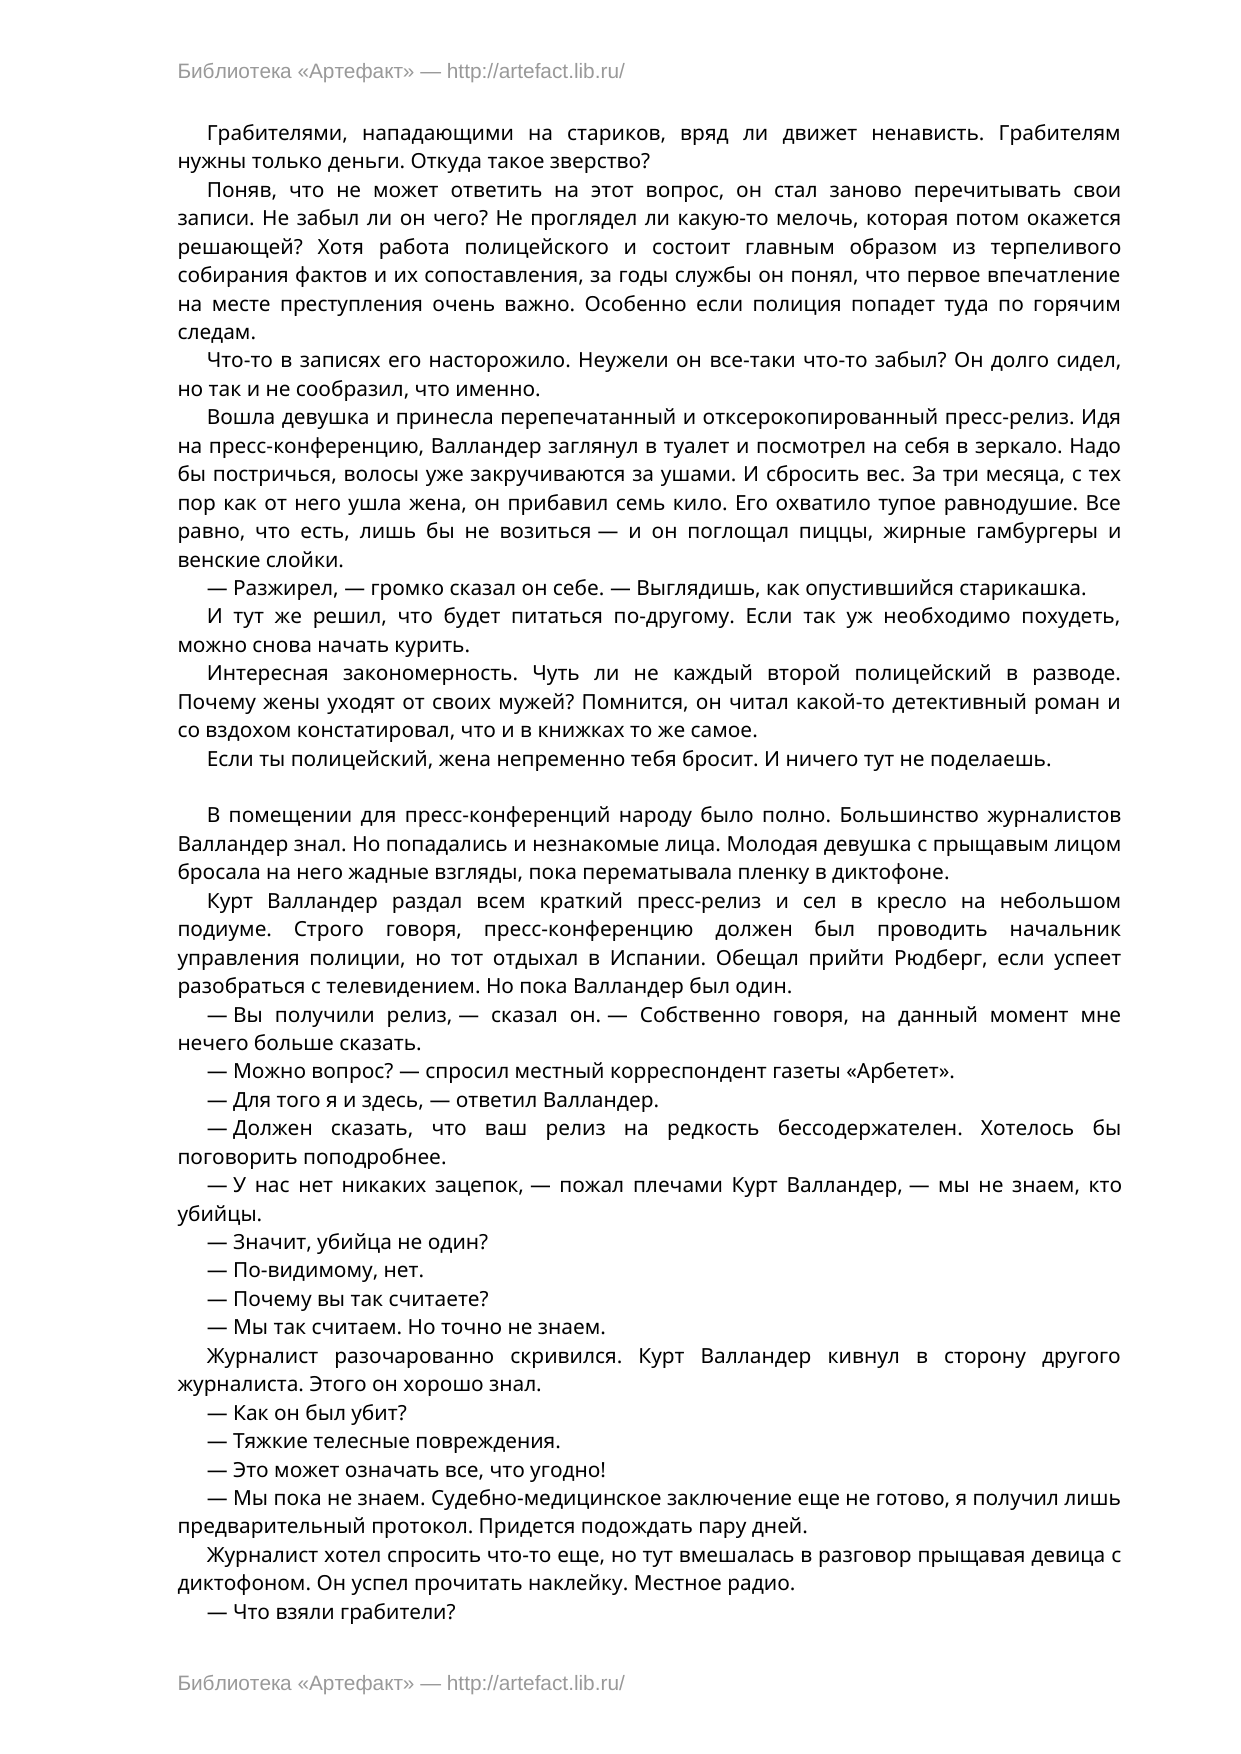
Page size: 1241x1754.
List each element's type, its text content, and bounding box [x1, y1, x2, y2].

text Курт Валландер раздал всем краткий пресс-релиз и сел в кресло на небольшом подиуме. Строго говоря, пресс-конференцию должен был проводить начальник управления полиции, но тот отдыхал в Испании. Обещал прийти Рюдберг, если успеет разобраться с телевидением. Но пока Валландер был один. [177, 886, 1122, 1000]
text — Значит, убийца не один? [177, 1227, 1122, 1256]
text Журналист разочарованно скривился. Курт Валландер кивнул в сторону другого журналиста. Этого он хорошо знал. [177, 1341, 1122, 1398]
text И тут же решил, что будет питаться по-другому. Если так уж необходимо похудеть, можно снова начать курить. [177, 602, 1122, 658]
text Грабителями, нападающими на стариков, вряд ли движет ненависть. Грабителям нужны только деньги. Откуда такое зверство? [177, 118, 1122, 175]
text — Тяжкие телесные повреждения. [177, 1426, 1122, 1455]
text — Что взяли грабители? [177, 1597, 1122, 1625]
text — Как он был убит? [177, 1398, 1122, 1426]
text — Для того я и здесь, — ответил Валландер. [177, 1085, 1122, 1113]
text — Должен сказать, что ваш релиз на редкость бессодержателен. Хотелось бы поговорить поподробнее. [177, 1113, 1122, 1170]
text — Это может означать все, что угодно! [177, 1455, 1122, 1483]
text — Разжирел, — громко сказал он себе. — Выглядишь, как опустившийся старикашка. [177, 573, 1122, 602]
text — Вы получили релиз, — сказал он. — Собственно говоря, на данный момент мне нечего больше сказать. [177, 1000, 1122, 1057]
text Что-то в записях его насторожило. Неужели он все-таки что-то забыл? Он долго сидел, но так и не сообразил, что именно. [177, 346, 1122, 402]
text — По-видимому, нет. [177, 1256, 1122, 1284]
text Если ты полицейский, жена непременно тебя бросит. И ничего тут не поделаешь. [177, 744, 1122, 772]
text Интересная закономерность. Чуть ли не каждый второй полицейский в разводе. Почему жены уходят от своих мужей? Помнится, он читал какой-то детективный роман и со вздохом констатировал, что и в книжках то же самое. [177, 658, 1122, 744]
text В помещении для пресс-конференций народу было полно. Большинство журналистов Валландер знал. Но попадались и незнакомые лица. Молодая девушка с прыщавым лицом бросала на него жадные взгляды, пока перематывала пленку в диктофоне. [177, 801, 1122, 886]
text — Можно вопрос? — спросил местный корреспондент газеты «Арбетет». [177, 1057, 1122, 1085]
text — Мы пока не знаем. Судебно-медицинское заключение еще не готово, я получил лишь предварительный протокол. Придется подождать пару дней. [177, 1483, 1122, 1540]
text Вошла девушка и принесла перепечатанный и отксерокопированный пресс-релиз. Идя на пресс-конференцию, Валландер заглянул в туалет и посмотрел на себя в зеркало. Надо бы постричься, волосы уже закручиваются за ушами. И сбросить вес. За три месяца, с тех пор как от него ушла жена, он прибавил семь кило. Его охватило тупое равнодушие. Все равно, что есть, лишь бы не возиться — и он поглощал пиццы, жирные гамбургеры и венские слойки. [177, 402, 1122, 573]
text — У нас нет никаких зацепок, — пожал плечами Курт Валландер, — мы не знаем, кто убийцы. [177, 1170, 1122, 1227]
text — Мы так считаем. Но точно не знаем. [177, 1312, 1122, 1341]
text Поняв, что не может ответить на этот вопрос, он стал заново перечитывать свои записи. Не забыл ли он чего? Не проглядел ли какую-то мелочь, которая потом окажется решающей? Хотя работа полицейского и состоит главным образом из терпеливого собирания фактов и их сопоставления, за годы службы он понял, что первое впечатление на месте преступления очень важно. Особенно если полиция попадет туда по горячим следам. [177, 175, 1122, 346]
text — Почему вы так считаете? [177, 1284, 1122, 1312]
text Журналист хотел спросить что-то еще, но тут вмешалась в разговор прыщавая девица с диктофоном. Он успел прочитать наклейку. Местное радио. [177, 1540, 1122, 1597]
